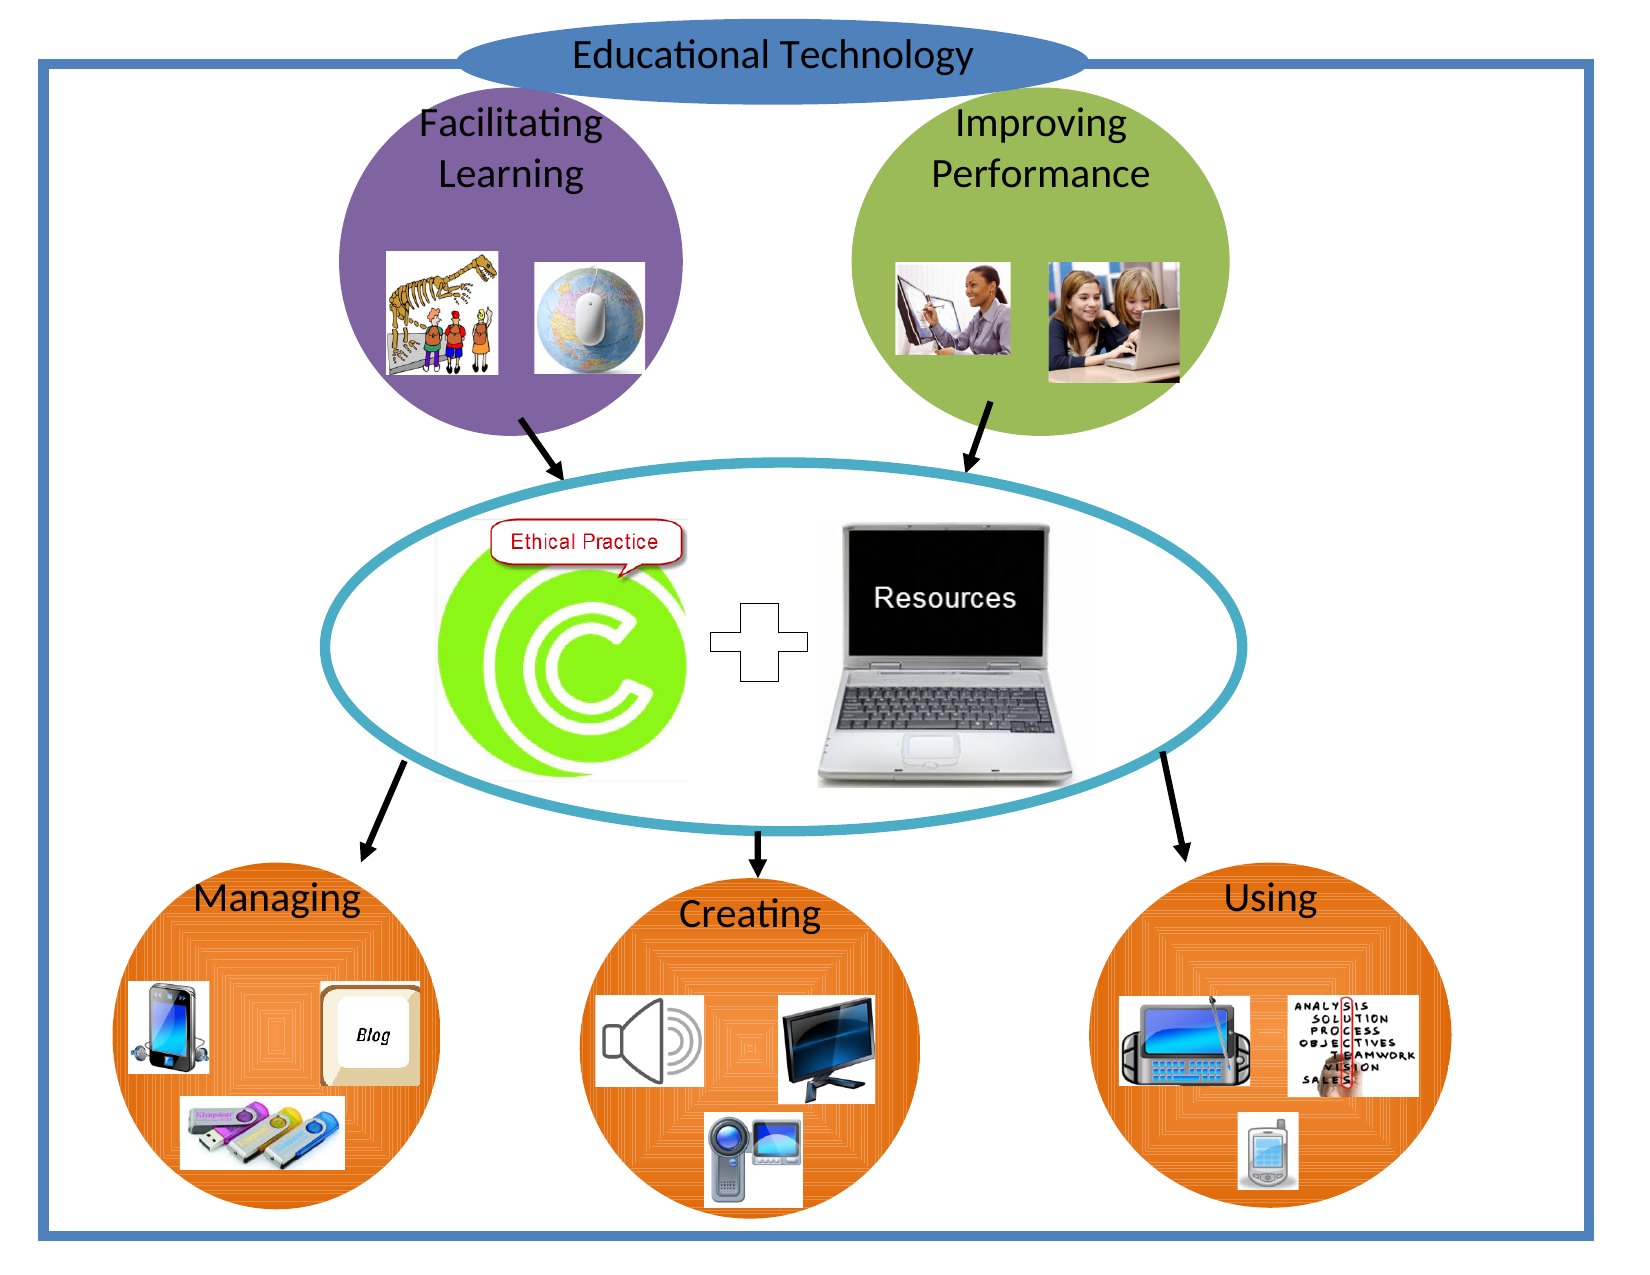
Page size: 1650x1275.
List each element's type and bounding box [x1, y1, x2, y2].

picture [1118, 996, 1250, 1085]
picture [1237, 1112, 1299, 1188]
picture [434, 518, 688, 782]
picture [534, 262, 646, 372]
picture [817, 520, 1091, 786]
picture [1287, 995, 1419, 1095]
picture [1048, 262, 1180, 382]
picture [386, 251, 499, 373]
picture [128, 981, 210, 1072]
picture [320, 981, 421, 1084]
picture [434, 773, 454, 782]
picture [595, 995, 705, 1086]
picture [704, 1112, 803, 1206]
picture [179, 1096, 345, 1169]
picture [778, 995, 876, 1102]
picture [895, 262, 1011, 353]
